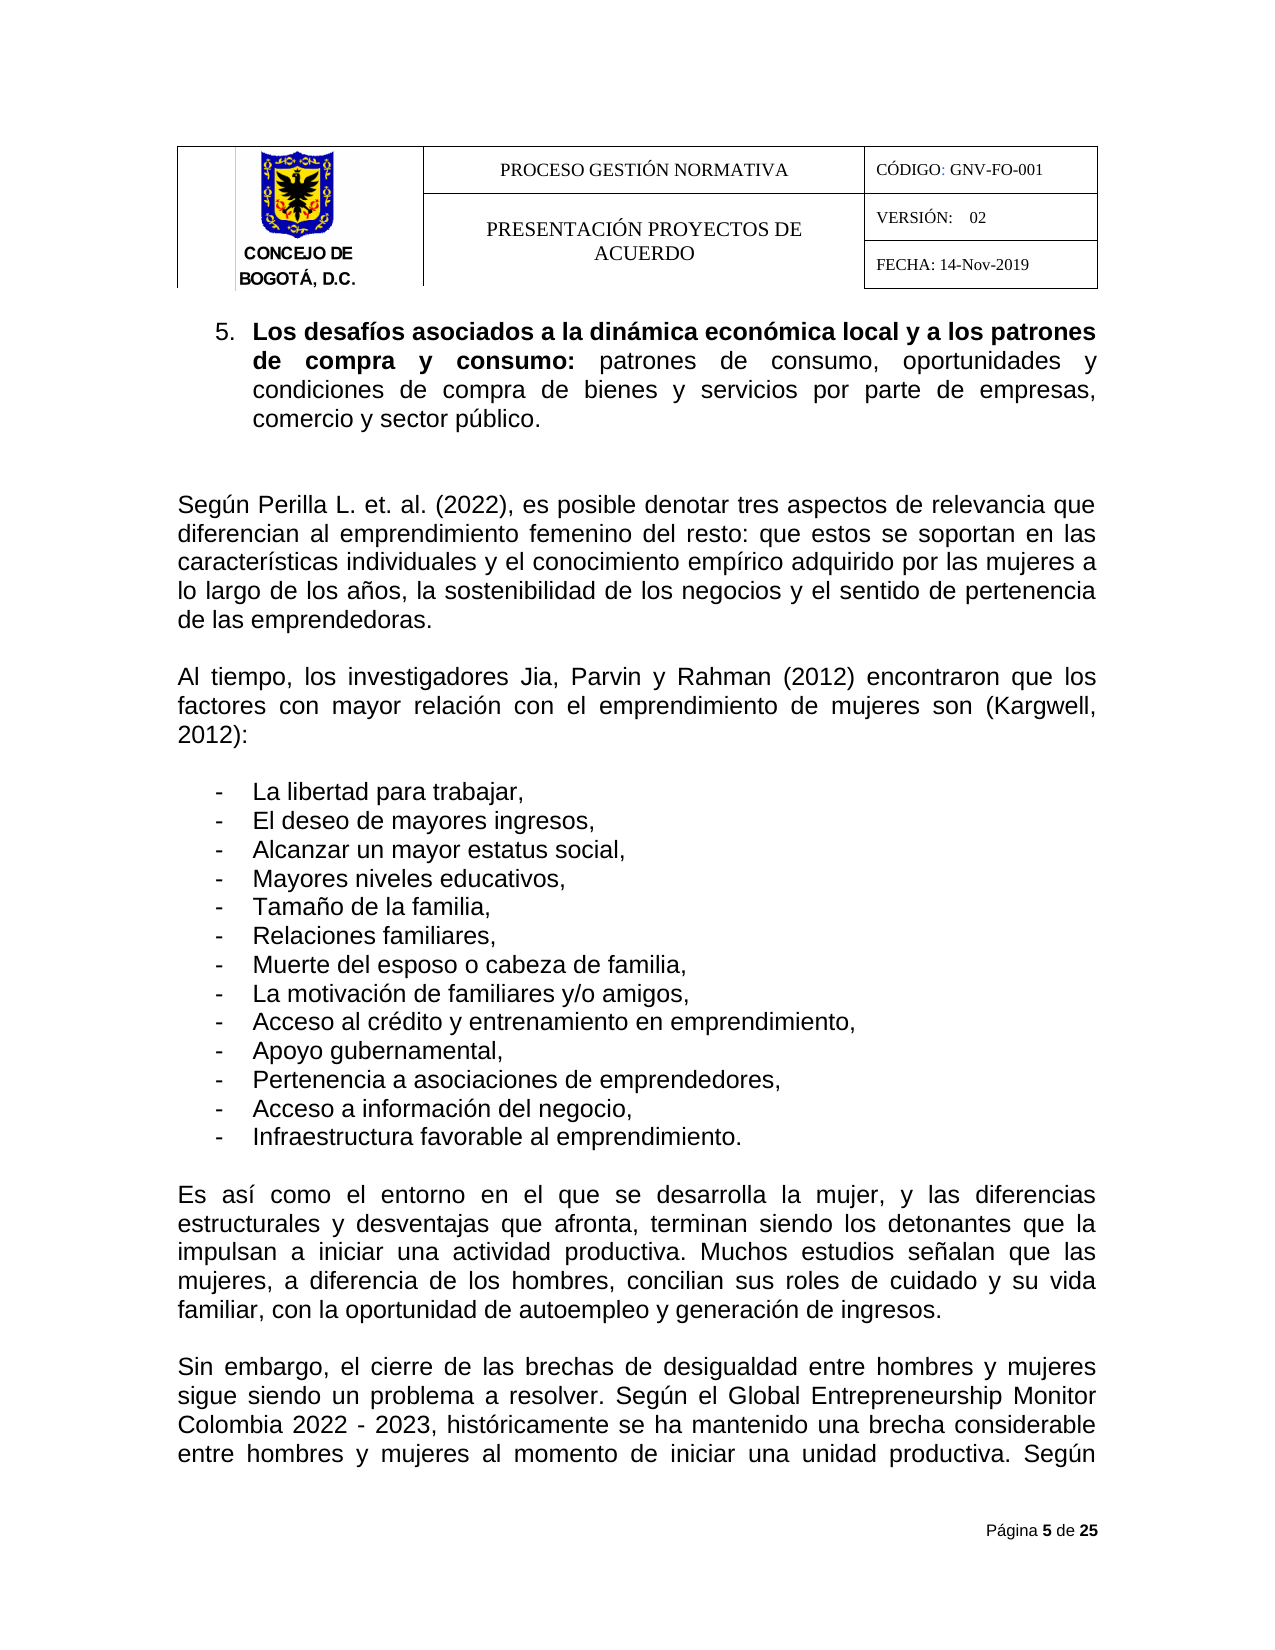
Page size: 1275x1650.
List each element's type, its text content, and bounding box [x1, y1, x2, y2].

list Alcanzar un mayor estatus social, [215, 835, 1098, 863]
list Tamaño de la familia, [215, 892, 1098, 921]
list Muerte del esposo o cabeza de familia, [215, 950, 1098, 978]
list La motivación de familiares y/o amigos, [215, 978, 1098, 1007]
list La libertad para trabajar, [215, 777, 1098, 806]
list Mayores niveles educativos, [215, 863, 1098, 892]
text Según Perilla L. et. al. (2022), es posible denotar tres aspectos de relevancia que diferencian al emprendimiento femenino del resto: que estos se soportan en las características individuales y el conocimiento empírico adquirido por las mujeres a lo largo de los años, la sostenibilidad de los negocios y el sentido de pertenencia de las emprendedoras. [177, 490, 1098, 633]
list El deseo de mayores ingresos, [215, 806, 1098, 835]
text Al tiempo, los investigadores Jia, Parvin y Rahman (2012) encontraron que los factores con mayor relación con el emprendimiento de mujeres son (Kargwell, 2012): [177, 662, 1098, 748]
text Es así como el entorno en el que se desarrolla la mujer, y las diferencias estructurales y desventajas que afronta, terminan siendo los detonantes que la impulsan a iniciar una actividad productiva. Muchos estudios señalan que las mujeres, a diferencia de los hombres, concilian sus roles de cuidado y su vida familiar, con la oportunidad de autoempleo y generación de ingresos. [177, 1180, 1098, 1323]
list Los desafíos asociados a la dinámica económica local y a los patrones de compra y consumo: patrones de consumo, oportunidades y condiciones de compra de bienes y servicios por parte de empresas, comercio y sector público. [215, 317, 1098, 432]
list Acceso a información del negocio, [215, 1093, 1098, 1122]
list Relaciones familiares, [215, 921, 1098, 950]
picture [234, 147, 359, 291]
list Infraestructura favorable al emprendimiento. [215, 1122, 1098, 1151]
list Apoyo gubernamental, [215, 1036, 1098, 1065]
list Pertenencia a asociaciones de emprendedores, [215, 1065, 1098, 1093]
list Acceso al crédito y entrenamiento en emprendimiento, [215, 1007, 1098, 1036]
